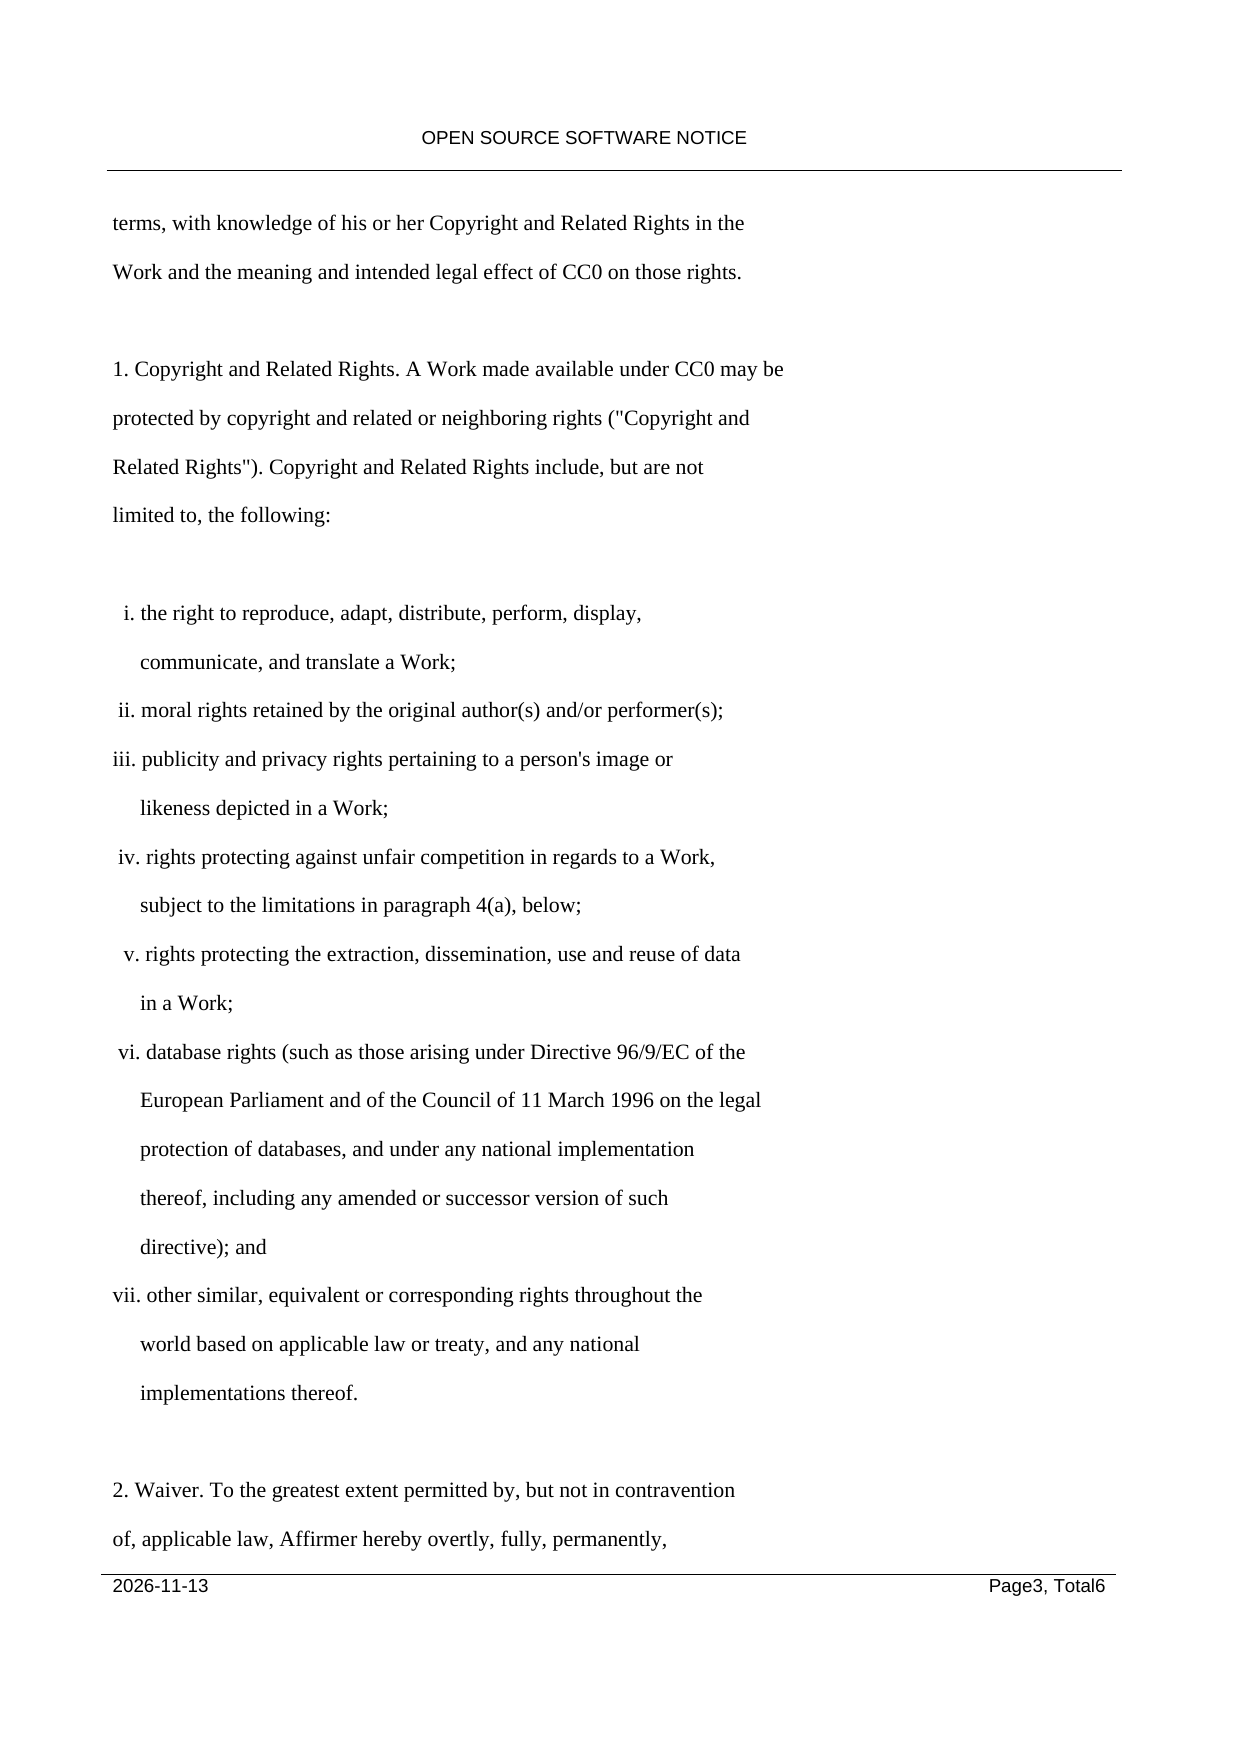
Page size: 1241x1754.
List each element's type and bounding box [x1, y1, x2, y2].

text [112, 206, 1128, 1555]
